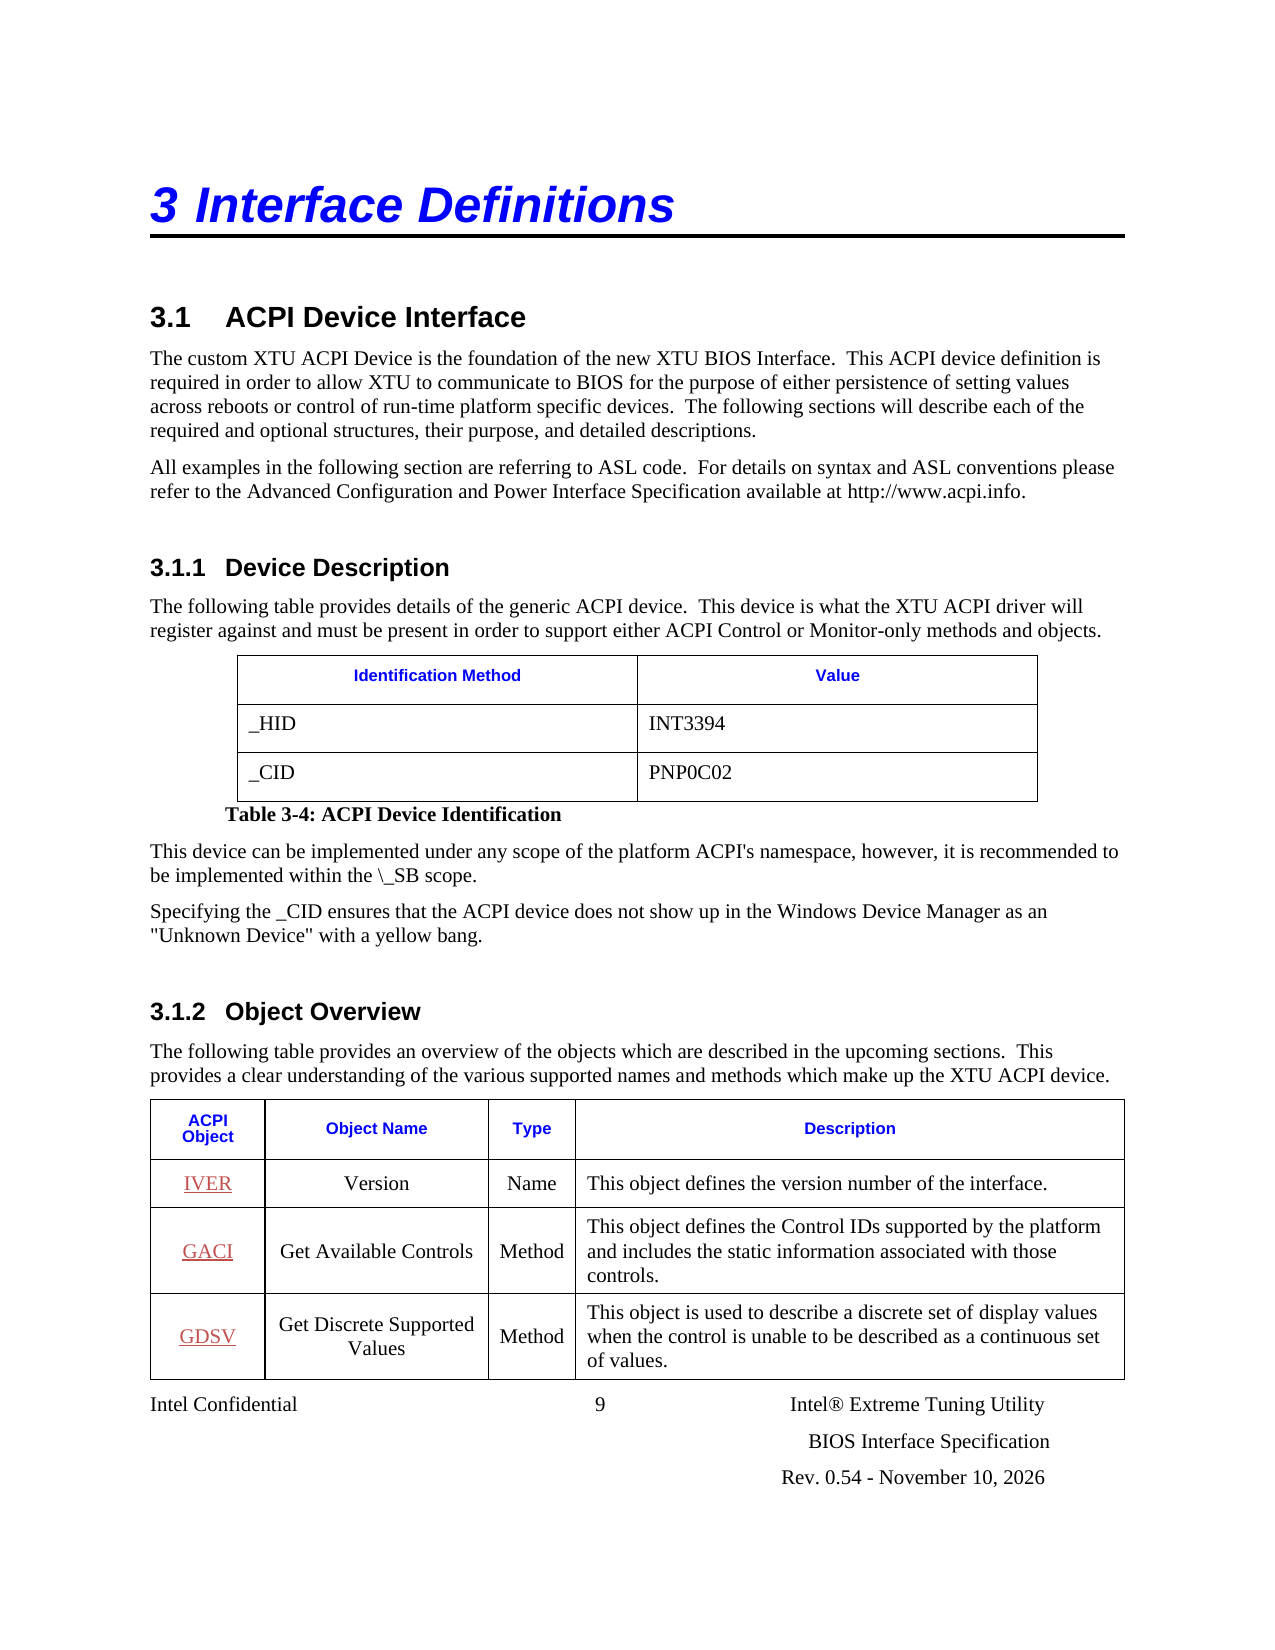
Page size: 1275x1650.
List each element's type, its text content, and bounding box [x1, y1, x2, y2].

text The custom XTU ACPI Device is the foundation of the new XTU BIOS Interface. This ACPI device definition is required in order to allow XTU to communicate to BIOS for the purpose of either persistence of setting values across reboots or control of run-time platform specific devices. The following sections will describe each of the required and optional structures, their purpose, and detailed descriptions. [150, 346, 1125, 442]
table_cell IVER [151, 1160, 264, 1207]
subtitle Interface Definitions [150, 175, 1125, 234]
subtitle Device Description [150, 553, 1125, 582]
table_cell Get Available Controls [266, 1208, 488, 1293]
subtitle ACPI Device Interface [150, 300, 1125, 334]
table_header Type [489, 1100, 575, 1158]
table_header ACPI Object [151, 1100, 264, 1158]
table_header Object Name [266, 1100, 488, 1158]
text The following table provides an overview of the objects which are described in the upcoming sections. This provides a clear understanding of the various supported names and methods which make up the XTU ACPI device. [150, 1038, 1125, 1087]
table_cell _HID [238, 705, 637, 752]
table_cell Get Discrete Supported Values [266, 1294, 488, 1379]
table_cell GACI [151, 1208, 264, 1293]
subtitle Object Overview [150, 997, 1125, 1026]
table_cell This object defines the Control IDs supported by the platform and includes the static information associated with those controls. [576, 1208, 1124, 1293]
text Specifying the _CID ensures that the ACPI device does not show up in the Windows Device Manager as an "Unknown Device" with a yellow bang. [150, 899, 1125, 947]
text All examples in the following section are referring to ASL code. For details on syntax and ASL conventions please refer to the Advanced Configuration and Power Interface Specification available at http://www.acpi.info. [150, 455, 1125, 503]
table_cell PNP0C02 [638, 753, 1037, 801]
table_cell Method [489, 1294, 575, 1379]
table_cell Method [489, 1208, 575, 1293]
table_header Description [576, 1100, 1124, 1158]
text This device can be implemented under any scope of the platform ACPI's namespace, however, it is recommended to be implemented within the \_SB scope. [150, 838, 1125, 887]
table_header Identification Method [238, 656, 637, 704]
table_cell This object defines the version number of the interface. [576, 1160, 1124, 1207]
table_cell Version [266, 1160, 488, 1207]
text The following table provides details of the generic ACPI device. This device is what the XTU ACPI driver will register against and must be present in order to support either ACPI Control or Monitor-only methods and objects. [150, 594, 1125, 642]
table_cell _CID [238, 753, 637, 801]
table_cell GDSV [151, 1294, 264, 1379]
table_header Value [638, 656, 1037, 704]
table_cell Name [489, 1160, 575, 1207]
table_cell This object is used to describe a discrete set of display values when the control is unable to be described as a continuous set of values. [576, 1294, 1124, 1379]
table_cell INT3394 [638, 705, 1037, 752]
